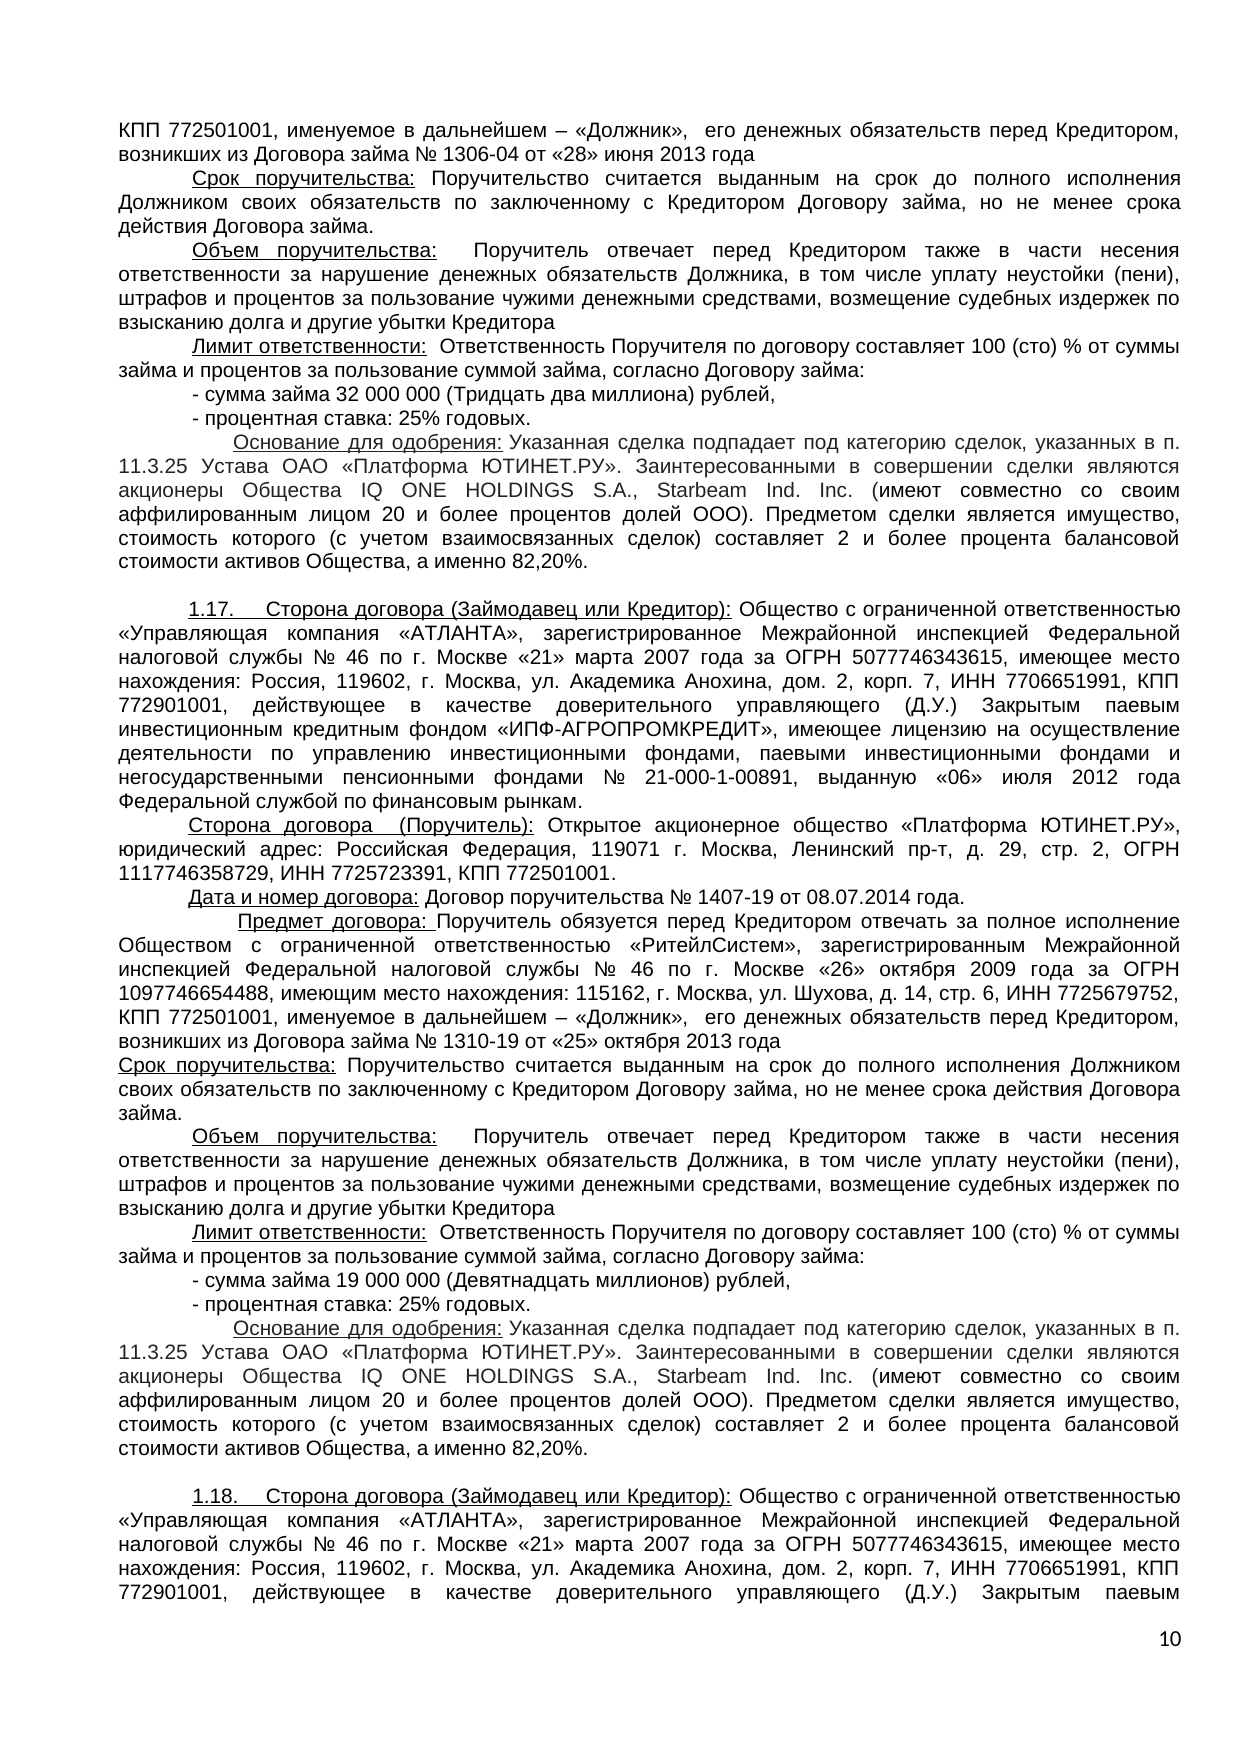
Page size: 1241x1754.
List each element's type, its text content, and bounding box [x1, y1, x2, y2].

text Лимит ответственности: Ответственность Поручителя по договору составляет 100 (сто) % от суммы займа и процентов за пользование суммой займа, согласно Договору займа: [118, 334, 1181, 382]
list Основание для одобрения: Указанная сделка подпадает под категорию сделок, указанных в п. 11.3.25 Устава ОАО «Платформа ЮТИНЕТ.РУ». Заинтересованными в совершении сделки являются акционеры Общества IQ ONE HOLDINGS S.A., Starbeam Ind. Inc. (имеют совместно со своим аффилированным лицом 20 и более процентов долей ООО). Предметом сделки является имущество, стоимость которого (с учетом взаимосвязанных сделок) составляет 2 и более процента балансовой стоимости активов Общества, а именно 82,20%. [118, 429, 1181, 573]
text Объем поручительства: Поручитель отвечает перед Кредитором также в части несения ответственности за нарушение денежных обязательств Должника, в том числе уплату неустойки (пени), штрафов и процентов за пользование чужими денежными средствами, возмещение судебных издержек по взысканию долга и другие убытки Кредитора [118, 1124, 1181, 1220]
text Предмет договора: Поручитель обязуется перед Кредитором отвечать за полное исполнение Обществом с ограниченной ответственностью «РитейлСистем», зарегистрированным Межрайонной инспекцией Федеральной налоговой службы № 46 по г. Москве «26» октября 2009 года за ОГРН 1097746654488, имеющим место нахождения: 115162, г. Москва, ул. Шухова, д. 14, стр. 6, ИНН 7725679752, КПП 772501001, именуемое в дальнейшем – «Должник», его денежных обязательств перед Кредитором, возникших из Договора займа № 1310-19 от «25» октября 2013 года [118, 909, 1181, 1052]
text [118, 118, 1181, 166]
text Срок поручительства: Поручительство считается выданным на срок до полного исполнения Должником своих обязательств по заключенному с Кредитором Договору займа, но не менее срока действия Договора займа. [118, 166, 1181, 238]
text - сумма займа 32 000 000 (Тридцать два миллиона) рублей, [118, 382, 1181, 406]
text - процентная ставка: 25% годовых. [118, 406, 1181, 429]
text - сумма займа 19 000 000 (Девятнадцать миллионов) рублей, [118, 1268, 1181, 1292]
list Основание для одобрения: Указанная сделка подпадает под категорию сделок, указанных в п. 11.3.25 Устава ОАО «Платформа ЮТИНЕТ.РУ». Заинтересованными в совершении сделки являются акционеры Общества IQ ONE HOLDINGS S.A., Starbeam Ind. Inc. (имеют совместно со своим аффилированным лицом 20 и более процентов долей ООО). Предметом сделки является имущество, стоимость которого (с учетом взаимосвязанных сделок) составляет 2 и более процента балансовой стоимости активов Общества, а именно 82,20%. [118, 1316, 1181, 1460]
text Сторона договора (Поручитель): Открытое акционерное общество «Платформа ЮТИНЕТ.РУ», юридический адрес: Российская Федерация, 119071 г. Москва, Ленинский пр-т, д. 29, стр. 2, ОГРН 1117746358729, ИНН 7725723391, КПП 772501001. [118, 813, 1181, 885]
text Лимит ответственности: Ответственность Поручителя по договору составляет 100 (сто) % от суммы займа и процентов за пользование суммой займа, согласно Договору займа: [118, 1220, 1181, 1268]
text Объем поручительства: Поручитель отвечает перед Кредитором также в части несения ответственности за нарушение денежных обязательств Должника, в том числе уплату неустойки (пени), штрафов и процентов за пользование чужими денежными средствами, возмещение судебных издержек по взысканию долга и другие убытки Кредитора [118, 238, 1181, 334]
text - процентная ставка: 25% годовых. [118, 1292, 1181, 1316]
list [118, 1484, 1181, 1603]
text Дата и номер договора: Договор поручительства № 1407-19 от 08.07.2014 года. [118, 885, 1181, 909]
text Срок поручительства: Поручительство считается выданным на срок до полного исполнения Должником своих обязательств по заключенному с Кредитором Договору займа, но не менее срока действия Договора займа. [118, 1052, 1181, 1124]
